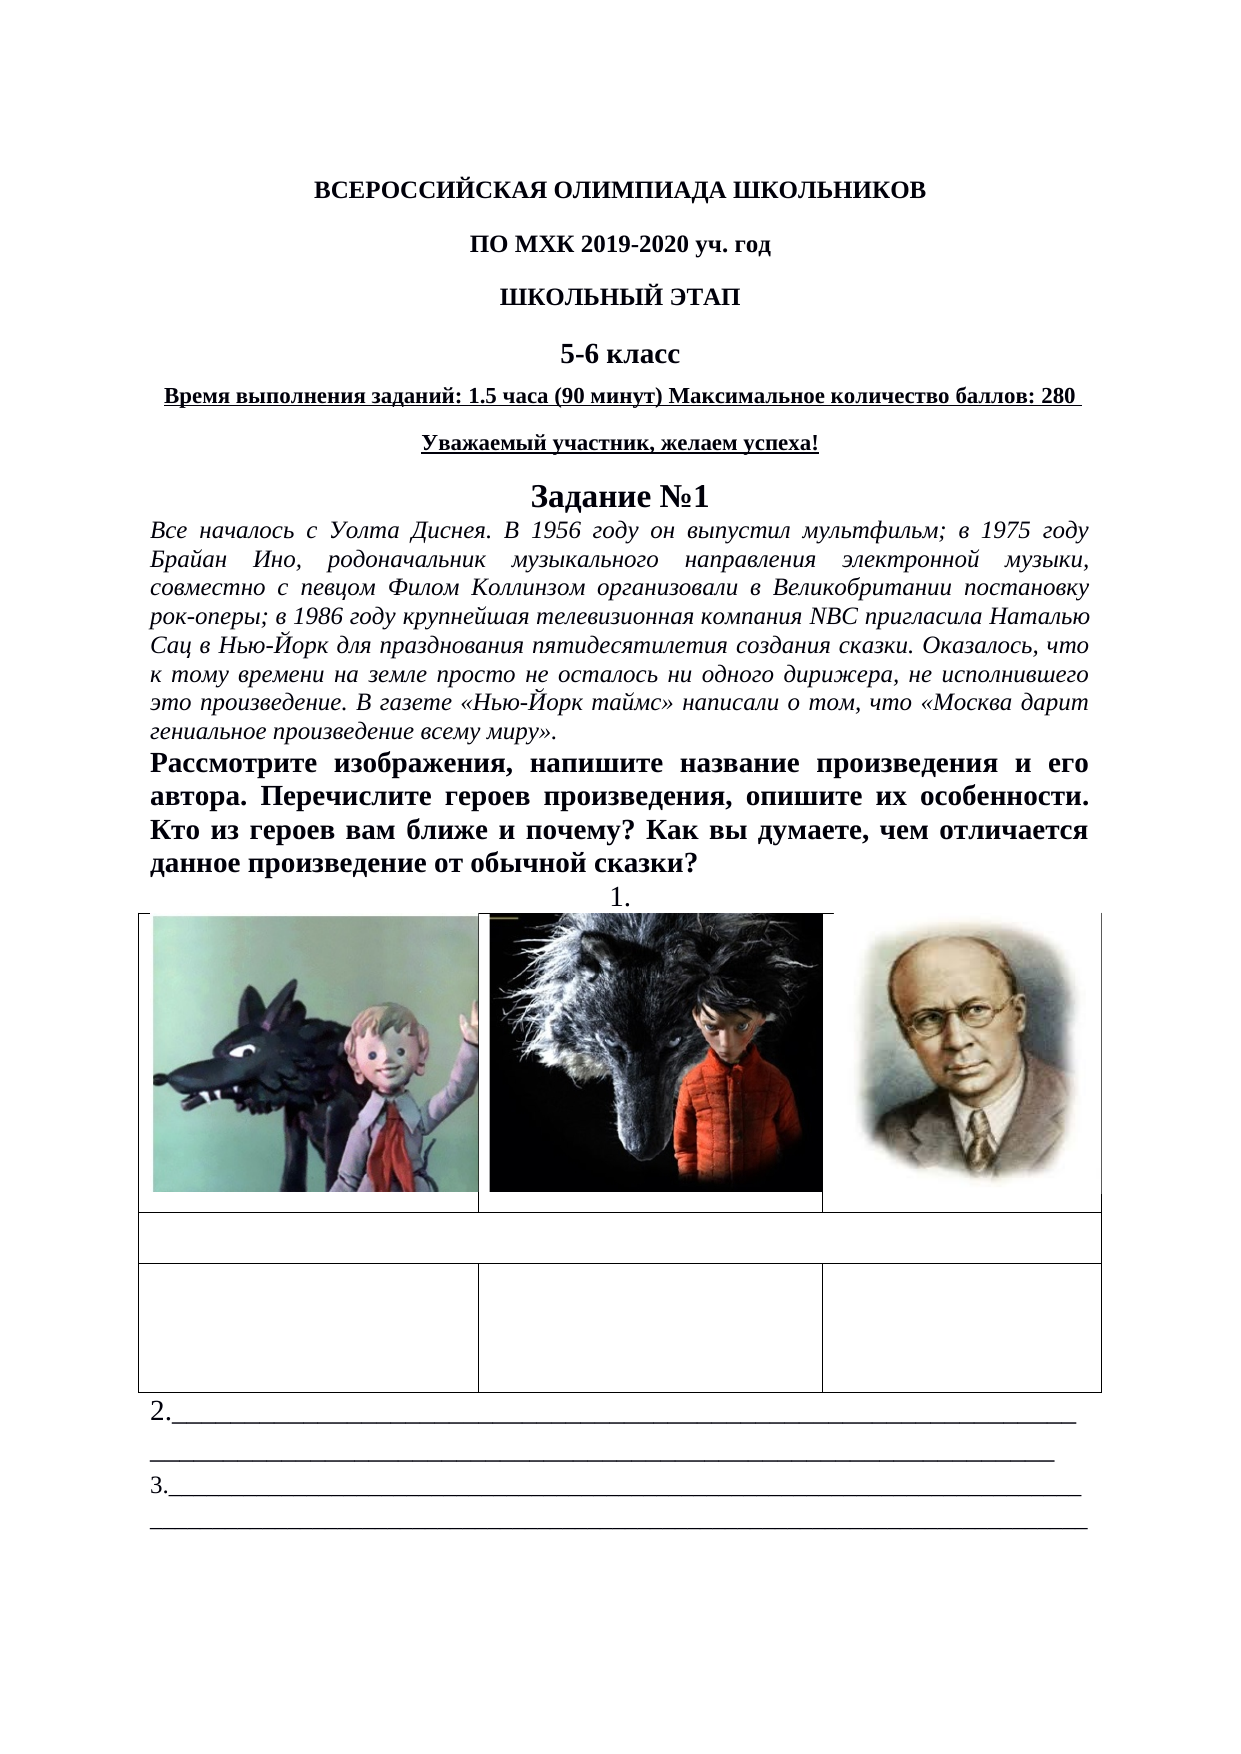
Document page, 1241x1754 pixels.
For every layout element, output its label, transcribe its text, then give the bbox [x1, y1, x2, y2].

text Задание №1 [150, 477, 1090, 515]
text Все началось с Уолта Диснея. В 1956 году он выпустил мультфильм; в 1975 году Брайан Ино, родоначальник музыкального направления электронной музыки, совместно с певцом Филом Коллинзом организовали в Великобритании постановку рок-оперы; в 1986 году крупнейшая телевизионная компания NBC пригласила Наталью Сац в Нью-Йорк для празднования пятидесятилетия создания сказки. Оказалось, что к тому времени на земле просто не осталось ни одного дирижера, не исполнившего это произведение. В газете «Нью-Йорк таймс» написали о том, что «Москва дарит гениальное произведение всему миру». [150, 515, 1090, 745]
picture [489, 913, 823, 1192]
text Уважаемый участник, желаем успеха! [150, 429, 1090, 456]
table_header [479, 914, 822, 1212]
table_cell [479, 1264, 822, 1392]
text Время выполнения заданий: 1.5 часа (90 минут) Максимальное количество баллов: 280 [150, 382, 1090, 409]
text ВСЕРОССИЙСКАЯ ОЛИМПИАДА ШКОЛЬНИКОВ [150, 175, 1090, 204]
text ШКОЛЬНЫЙ ЭТАП [150, 282, 1090, 311]
table_cell [139, 1213, 1101, 1263]
table_header [823, 914, 1101, 1212]
picture [833, 913, 1102, 1194]
table_header [139, 914, 478, 1212]
text 1. [150, 879, 1090, 913]
text Рассмотрите изображения, напишите название произведения и его автора. Перечислите героев произведения, опишите их особенности. Кто из героев вам ближе и почему? Как вы думаете, чем отличается данное произведение от обычной сказки? [150, 745, 1090, 879]
text 2.____________________________________________________________________________________________________________________________ [150, 1393, 1090, 1465]
table_cell [823, 1264, 1101, 1392]
picture [150, 913, 479, 1192]
text ПО МХК 2019-2020 уч. год [150, 229, 1090, 257]
table_cell [139, 1264, 478, 1392]
text 3.____________________________________________________________________________________________________________________________________________________ [150, 1470, 1090, 1532]
text 5-6 класс [150, 336, 1090, 370]
